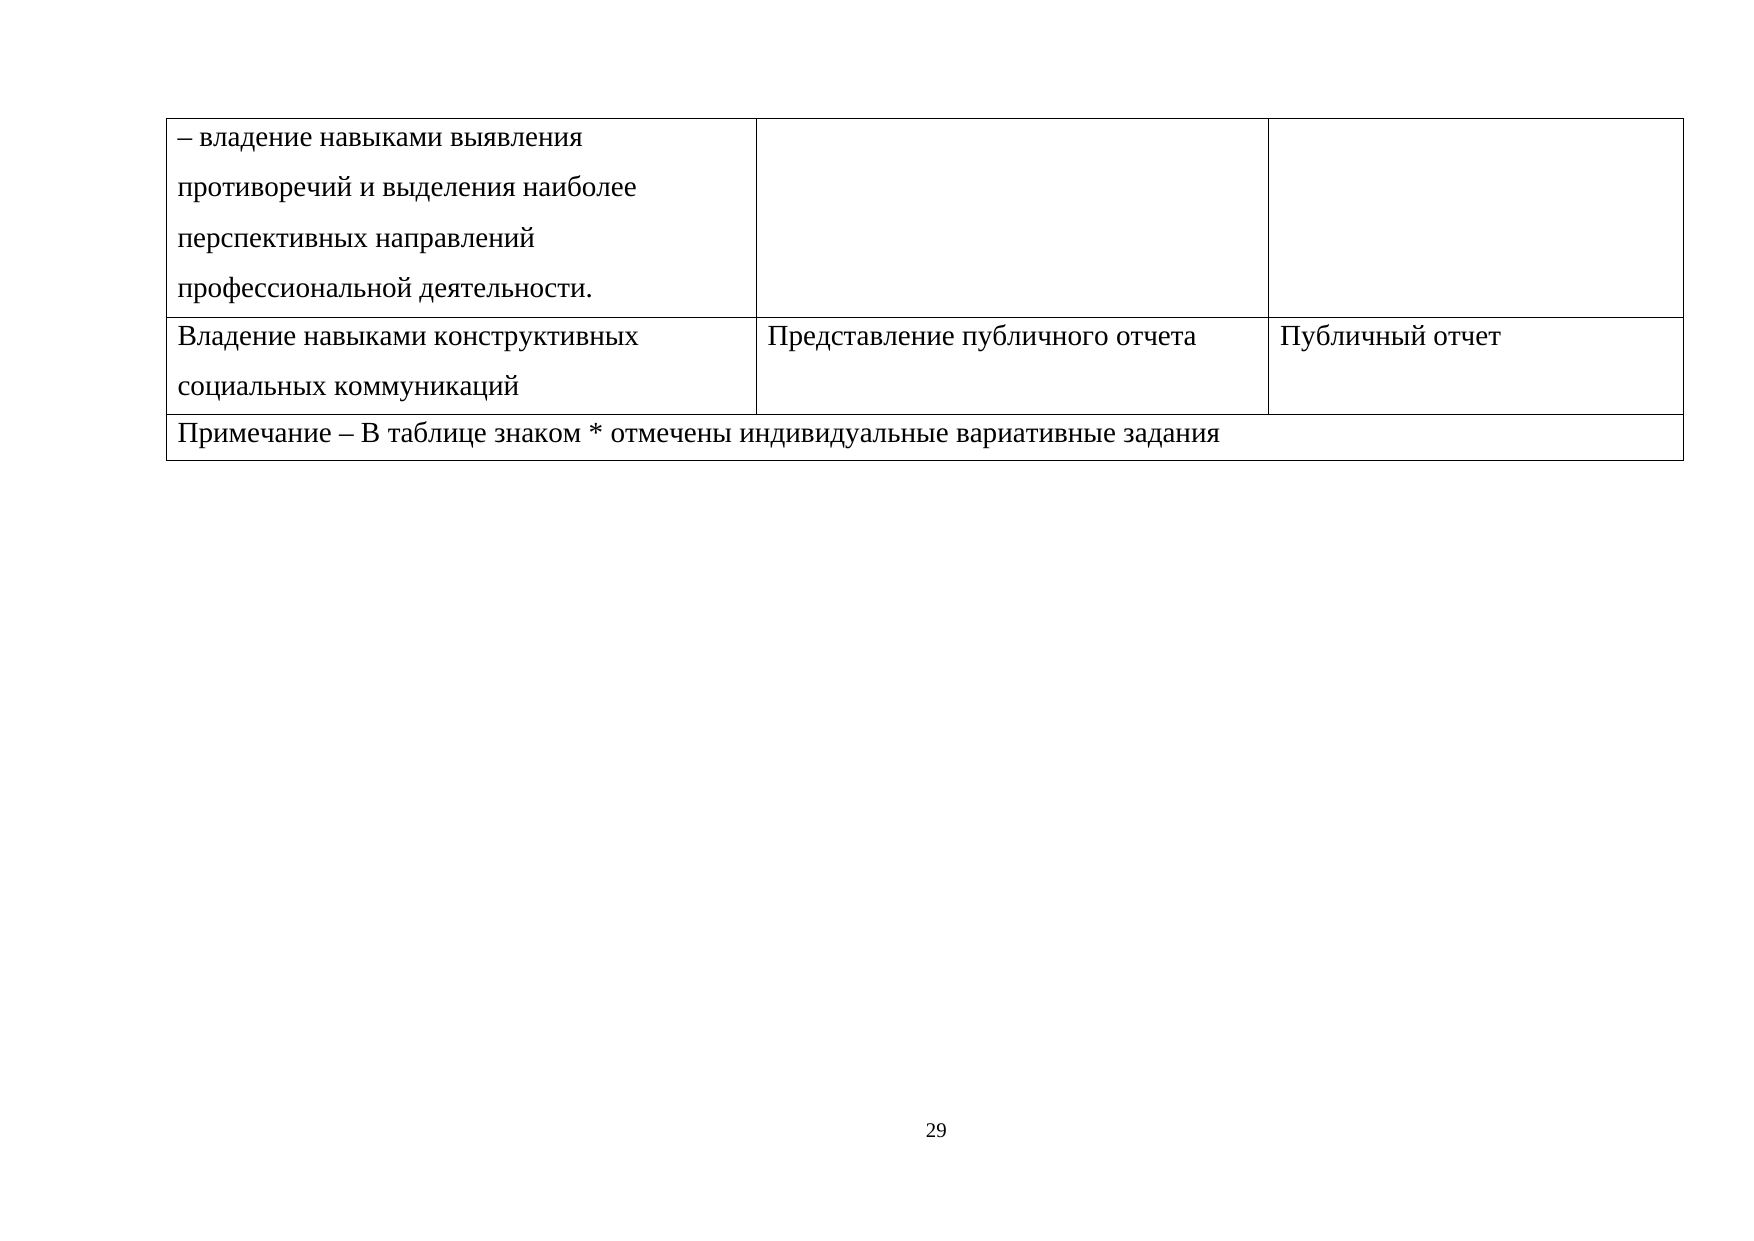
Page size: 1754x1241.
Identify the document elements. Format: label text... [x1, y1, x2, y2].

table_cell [757, 119, 1268, 317]
table_cell Публичный отчет [1269, 318, 1683, 414]
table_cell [167, 119, 756, 317]
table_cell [1269, 119, 1683, 317]
table_cell Представление публичного отчета [757, 318, 1268, 414]
table_cell Владение навыками конструктивных социальных коммуникаций [167, 318, 756, 414]
table_cell Примечание – В таблице знаком * отмечены индивидуальные вариативные задания [167, 415, 1683, 460]
